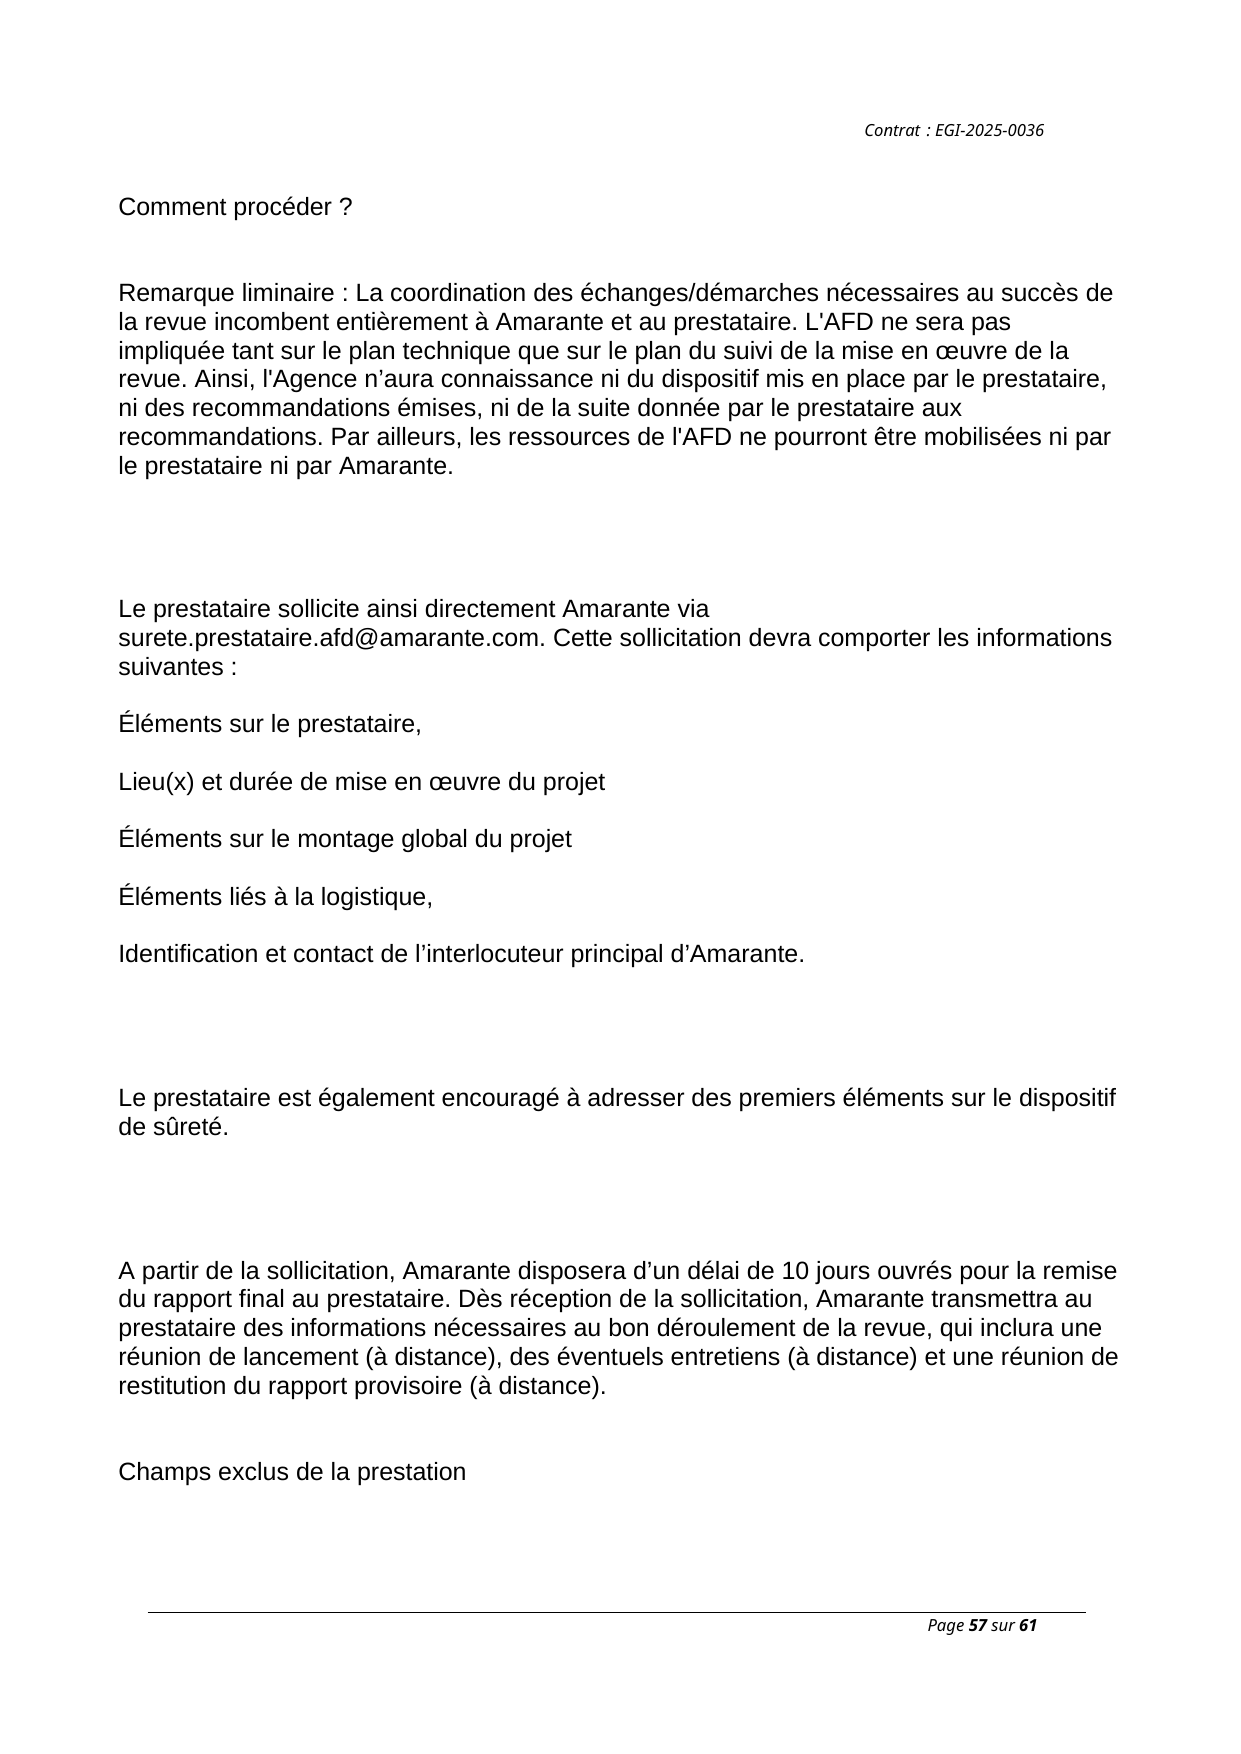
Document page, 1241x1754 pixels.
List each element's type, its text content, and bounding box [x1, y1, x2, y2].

text Éléments sur le montage global du projet [118, 824, 1122, 853]
text Le prestataire est également encouragé à adresser des premiers éléments sur le dispositif de sûreté. [118, 1083, 1122, 1141]
text A partir de la sollicitation, Amarante disposera d’un délai de 10 jours ouvrés pour la remise du rapport final au prestataire. Dès réception de la sollicitation, Amarante transmettra au prestataire des informations nécessaires au bon déroulement de la revue, qui inclura une réunion de lancement (à distance), des éventuels entretiens (à distance) et une réunion de restitution du rapport provisoire (à distance). [118, 1256, 1122, 1399]
text Champs exclus de la prestation [118, 1457, 1122, 1486]
text Lieu(x) et durée de mise en œuvre du projet [118, 767, 1122, 796]
text Comment procéder ? [118, 192, 1122, 221]
text Éléments liés à la logistique, [118, 882, 1122, 911]
text Remarque liminaire : La coordination des échanges/démarches nécessaires au succès de la revue incombent entièrement à Amarante et au prestataire. L'AFD ne sera pas impliquée tant sur le plan technique que sur le plan du suivi de la mise en œuvre de la revue. Ainsi, l'Agence n’aura connaissance ni du dispositif mis en place par le prestataire, ni des recommandations émises, ni de la suite donnée par le prestataire aux recommandations. Par ailleurs, les ressources de l'AFD ne pourront être mobilisées ni par le prestataire ni par Amarante. [118, 278, 1122, 479]
text Éléments sur le prestataire, [118, 709, 1122, 738]
text Le prestataire sollicite ainsi directement Amarante via surete.prestataire.afd@amarante.com. Cette sollicitation devra comporter les informations suivantes : [118, 594, 1122, 681]
text Identification et contact de l’interlocuteur principal d’Amarante. [118, 939, 1122, 968]
